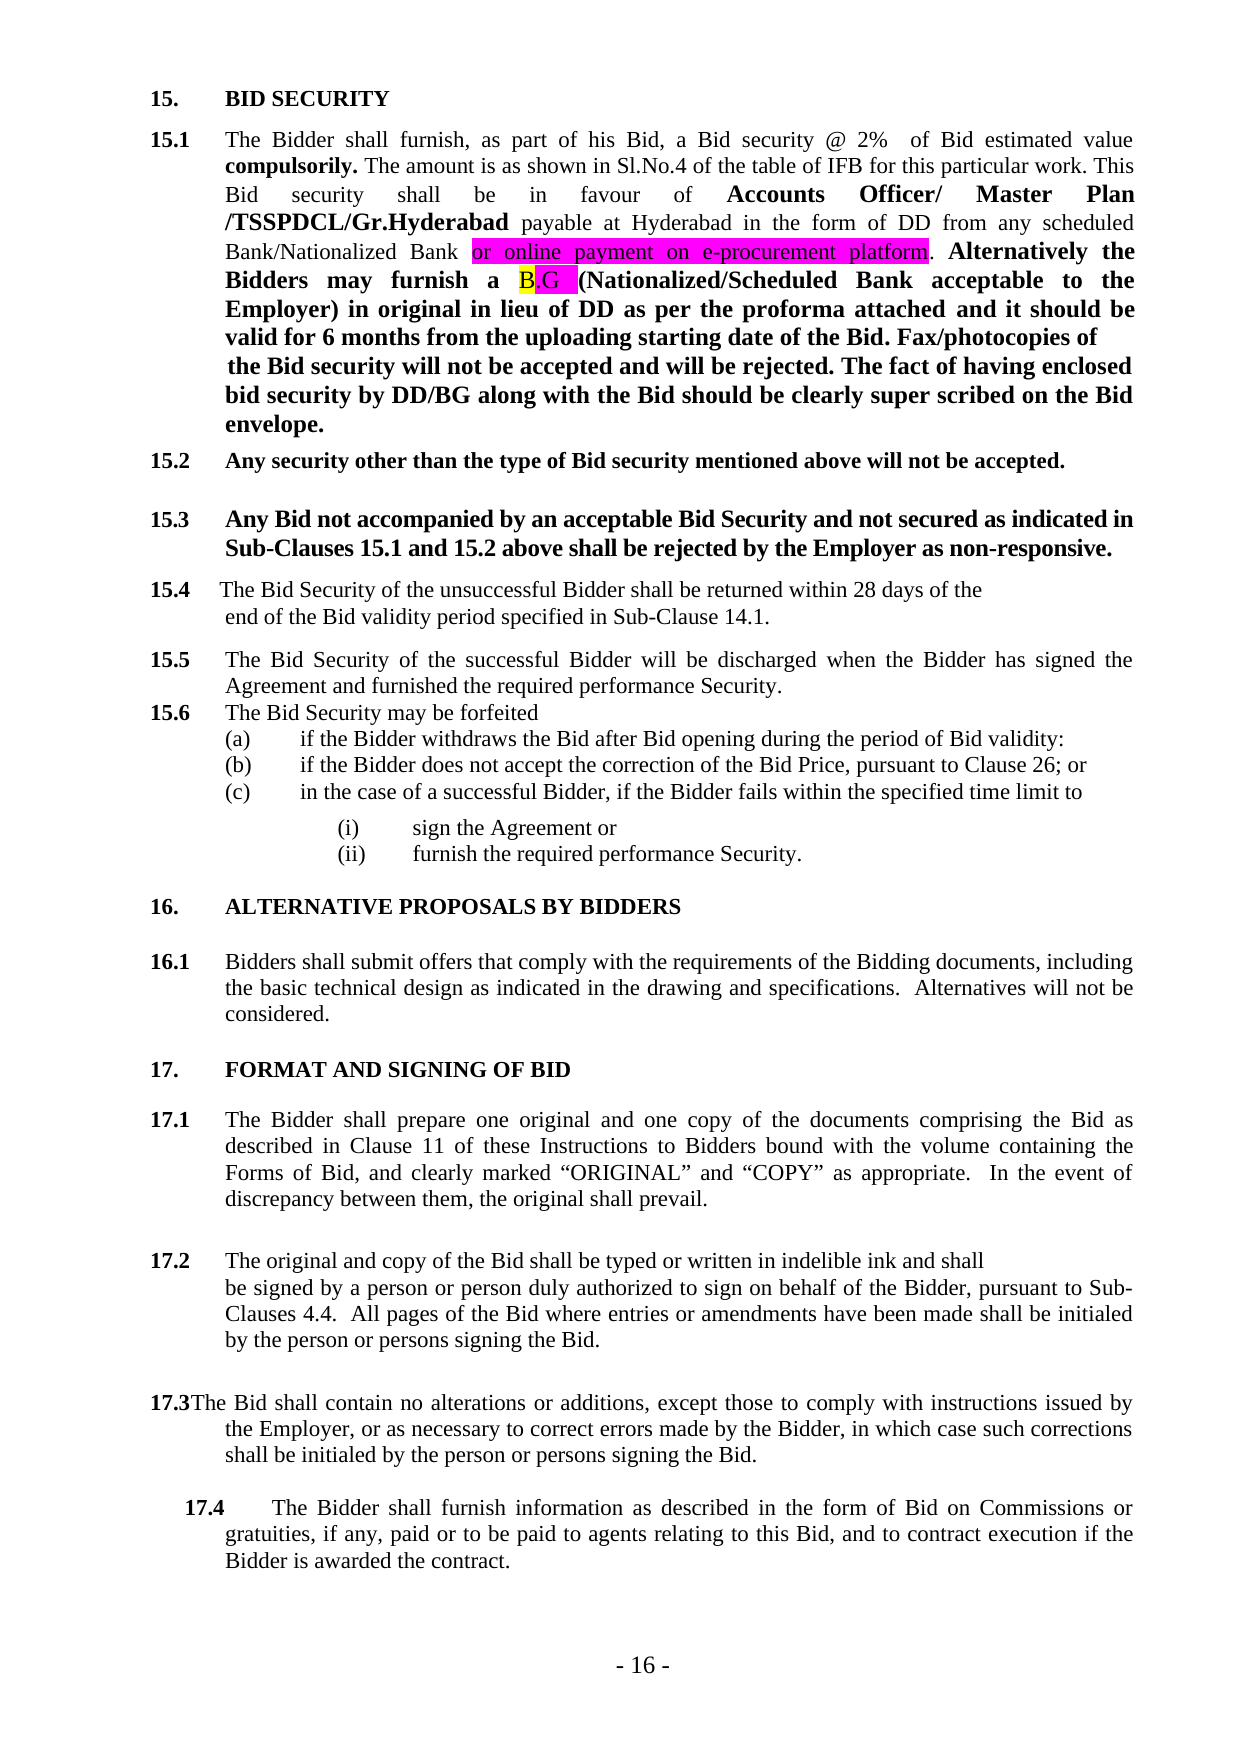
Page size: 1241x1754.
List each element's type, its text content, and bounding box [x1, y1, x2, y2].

text 15. BID SECURITY [150, 85, 1135, 112]
text 15.1 The Bidder shall furnish, as part of his Bid, a Bid security @ 2% of Bid estimated value compulsorily. The amount is as shown in Sl.No.4 of the table of IFB for this particular work. This Bid security shall be in favour of Accounts Officer/ Master Plan /TSSPDCL/Gr.Hyderabad payable at Hyderabad in the form of DD from any scheduled Bank/Nationalized Bank or online payment on e-procurement platform. Alternatively the Bidders may furnish a B.G (Nationalized/Scheduled Bank acceptable to the Employer) in original in lieu of DD as per the proforma attached and it should be valid for 6 months from the uploading starting date of the Bid. Fax/photocopies of [150, 126, 1135, 351]
list if the Bidder withdraws the Bid after Bid opening during the period of Bid validity: [225, 725, 1135, 751]
list The Bid Security of the unsuccessful Bidder shall be returned within 28 days of the [150, 576, 1135, 603]
text be signed by a person or person duly authorized to sign on behalf of the Bidder, pursuant to Sub-Clauses 4.4. All pages of the Bid where entries or amendments have been made shall be initialed by the person or persons signing the Bid. [225, 1274, 1135, 1353]
text 15.5 The Bid Security of the successful Bidder will be discharged when the Bidder has signed the Agreement and furnished the required performance Security. [150, 646, 1135, 699]
text 17.1 The Bidder shall prepare one original and one copy of the documents comprising the Bid as described in Clause 11 of these Instructions to Bidders bound with the volume containing the Forms of Bid, and clearly marked “ORIGINAL” and “COPY” as appropriate. In the event of discrepancy between them, the original shall prevail. [150, 1106, 1135, 1211]
list in the case of a successful Bidder, if the Bidder fails within the specified time limit to [225, 778, 1135, 804]
list The original and copy of the Bid shall be typed or written in indelible ink and shall [150, 1247, 1135, 1274]
list if the Bidder does not accept the correction of the Bid Price, pursuant to Clause 26; or [225, 751, 1135, 778]
text 17. FORMAT AND SIGNING OF BID [150, 1056, 1135, 1082]
text the Bid security will not be accepted and will be rejected. The fact of having enclosed bid security by DD/BG along with the Bid should be clearly super scribed on the Bid envelope. [150, 351, 1135, 437]
list sign the Agreement or [337, 814, 1135, 840]
text end of the Bid validity period specified in Sub-Clause 14.1. [150, 603, 1135, 629]
text 16. ALTERNATIVE PROPOSALS BY BIDDERS [150, 893, 1135, 919]
text 15.2 Any security other than the type of Bid security mentioned above will not be accepted. [150, 447, 1135, 473]
text 16.1 Bidders shall submit offers that comply with the requirements of the Bidding documents, including the basic technical design as indicated in the drawing and specifications. Alternatives will not be considered. [150, 948, 1135, 1027]
list furnish the required performance Security. [337, 840, 1135, 866]
list The Bid shall contain no alterations or additions, except those to comply with instructions issued by the Employer, or as necessary to correct errors made by the Bidder, in which case such corrections shall be initialed by the person or persons signing the Bid. [150, 1389, 1135, 1468]
list The Bidder shall furnish information as described in the form of Bid on Commissions or gratuities, if any, paid or to be paid to agents relating to this Bid, and to contract execution if the Bidder is awarded the contract. [184, 1494, 1135, 1573]
text 15.3 Any Bid not accompanied by an acceptable Bid Security and not secured as indicated in Sub-Clauses 15.1 and 15.2 above shall be rejected by the Employer as non-responsive. [150, 504, 1135, 562]
text 15.6 The Bid Security may be forfeited [150, 699, 1135, 725]
